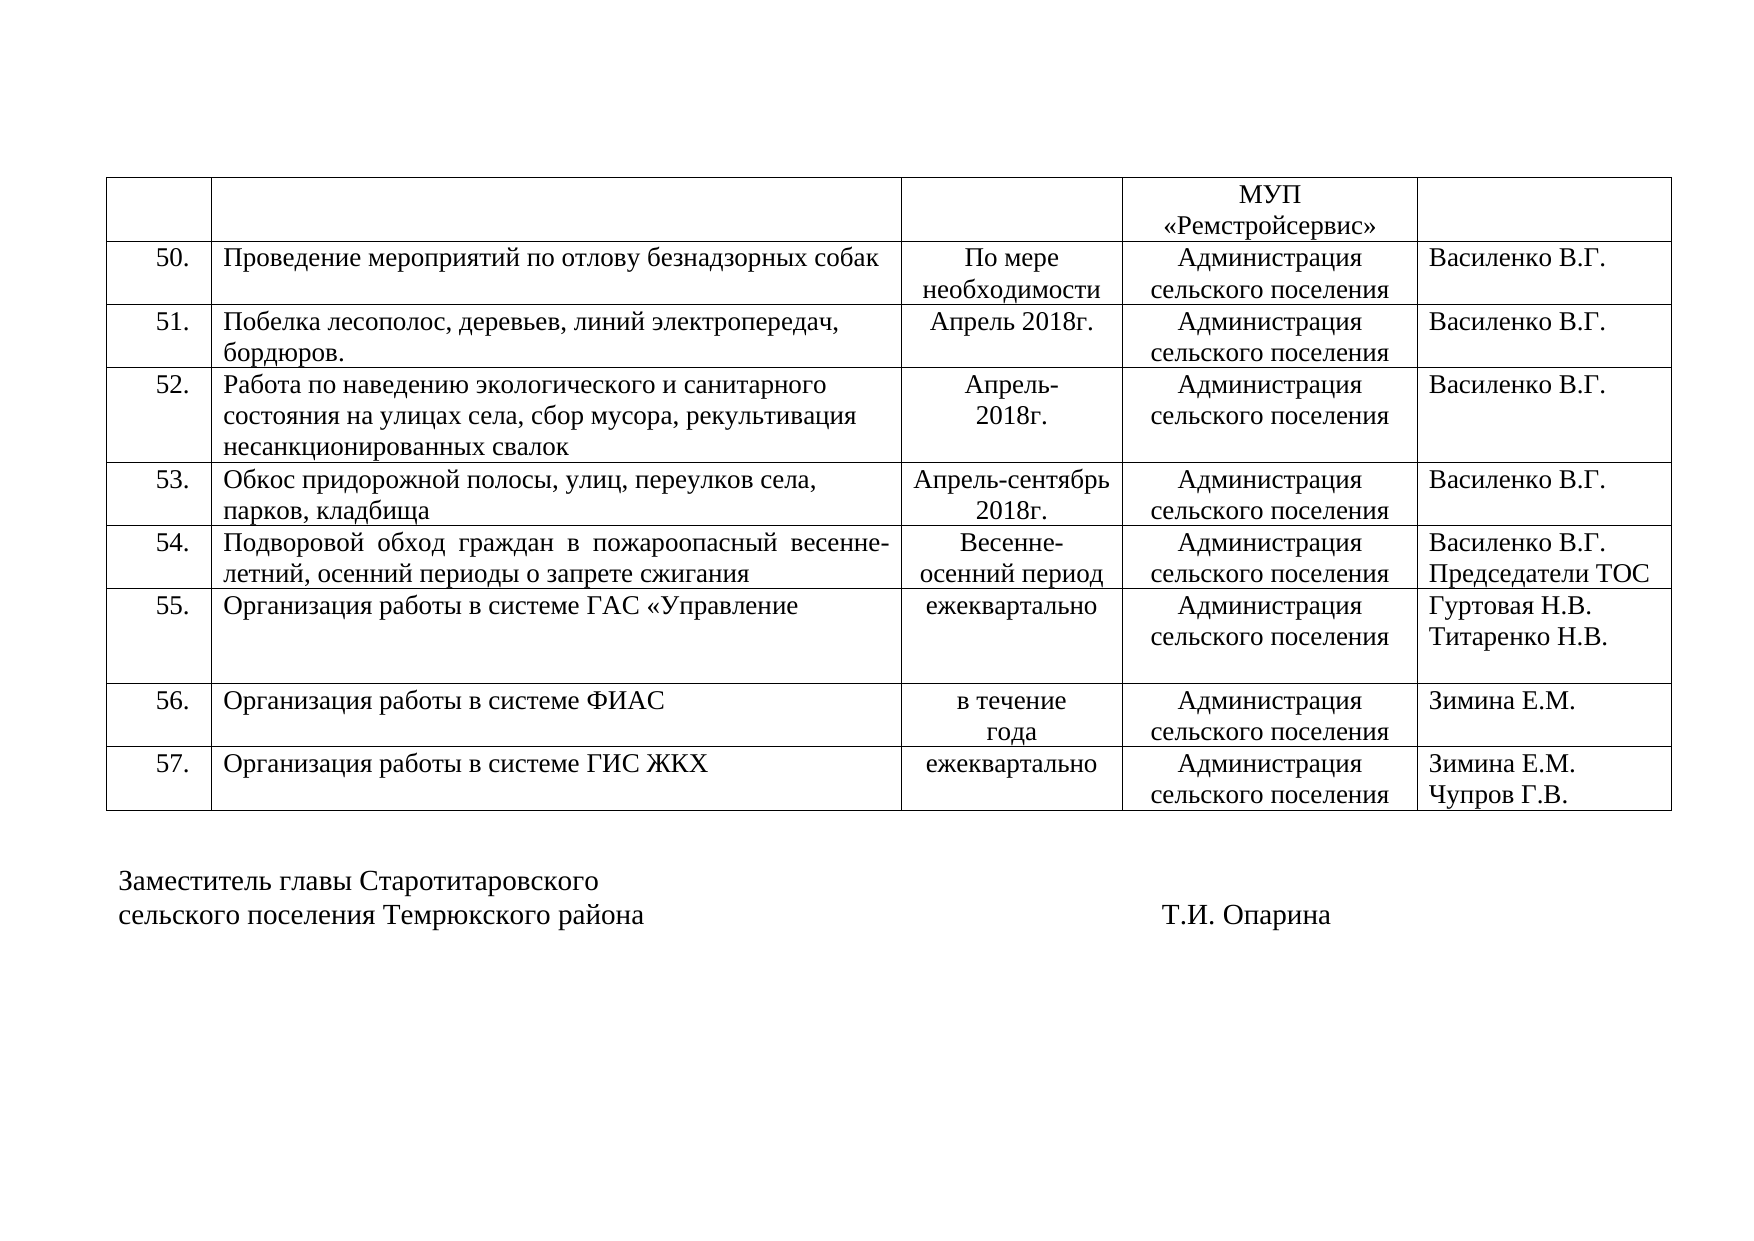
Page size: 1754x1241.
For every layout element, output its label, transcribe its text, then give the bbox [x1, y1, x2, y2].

table_cell Работа по наведению экологического и санитарного состояния на улицах села, сбор мусора, рекультивация несанкционированных свалок [212, 368, 901, 462]
table_cell Зимина Е.М. [1418, 684, 1671, 746]
table_cell Администрация сельского поселения [1123, 305, 1417, 367]
table_cell [107, 463, 211, 525]
table_cell Побелка лесополос, деревьев, линий электропередач, бордюров. [212, 305, 901, 367]
table_cell Василенко В.Г. [1418, 305, 1671, 367]
table_cell Апрель 2018г. [902, 305, 1122, 367]
table_cell Проведение мероприятий по отлову безнадзорных собак [212, 242, 901, 304]
table_cell [107, 305, 211, 367]
table_cell Организация работы в системе ГАС «Управление [212, 589, 901, 683]
table_cell Апрель- 2018г. [902, 368, 1122, 462]
table_cell Василенко В.Г. [1418, 368, 1671, 462]
text Заместитель главы Старотитаровского [118, 863, 1636, 897]
table_cell [107, 368, 211, 462]
table_cell [107, 526, 211, 588]
table_cell Василенко В.Г. Председатели ТОС [1418, 526, 1671, 588]
table_cell Администрация сельского поселения [1123, 526, 1417, 588]
table_cell Гуртовая Н.В. Титаренко Н.В. [1418, 589, 1671, 683]
table_cell Администрация сельского поселения [1123, 684, 1417, 746]
table_cell Подворовой обход граждан в пожароопасный весенне-летний, осенний периоды о запрете сжигания [212, 526, 901, 588]
table_cell [107, 178, 211, 241]
table_cell Организация работы в системе ГИС ЖКХ [212, 747, 901, 809]
table_cell Администрация сельского поселения [1123, 747, 1417, 809]
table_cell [1123, 178, 1417, 241]
table_cell [107, 747, 211, 809]
table_cell Апрель-сентябрь 2018г. [902, 463, 1122, 525]
table_cell Администрация сельского поселения [1123, 242, 1417, 304]
table_cell Весенне-осенний период [902, 526, 1122, 588]
table_cell Администрация сельского поселения [1123, 589, 1417, 683]
text сельского поселения Темрюкского района Т.И. Опарина [118, 897, 1636, 931]
table_cell По мере необходимости [902, 242, 1122, 304]
table_cell Василенко В.Г. [1418, 463, 1671, 525]
table_cell [107, 242, 211, 304]
table_cell [107, 684, 211, 746]
table_cell в течение года [902, 684, 1122, 746]
table_cell [107, 589, 211, 683]
table_cell ежеквартально [902, 589, 1122, 683]
table_cell Организация работы в системе ФИАС [212, 684, 901, 746]
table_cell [212, 178, 901, 241]
table_cell Зимина Е.М. Чупров Г.В. [1418, 747, 1671, 809]
table_cell ежеквартально [902, 747, 1122, 809]
table_cell Администрация сельского поселения [1123, 368, 1417, 462]
table_cell Василенко В.Г. [1418, 242, 1671, 304]
table_cell Обкос придорожной полосы, улиц, переулков села, парков, кладбища [212, 463, 901, 525]
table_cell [902, 178, 1122, 241]
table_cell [1418, 178, 1671, 241]
table_cell Администрация сельского поселения [1123, 463, 1417, 525]
